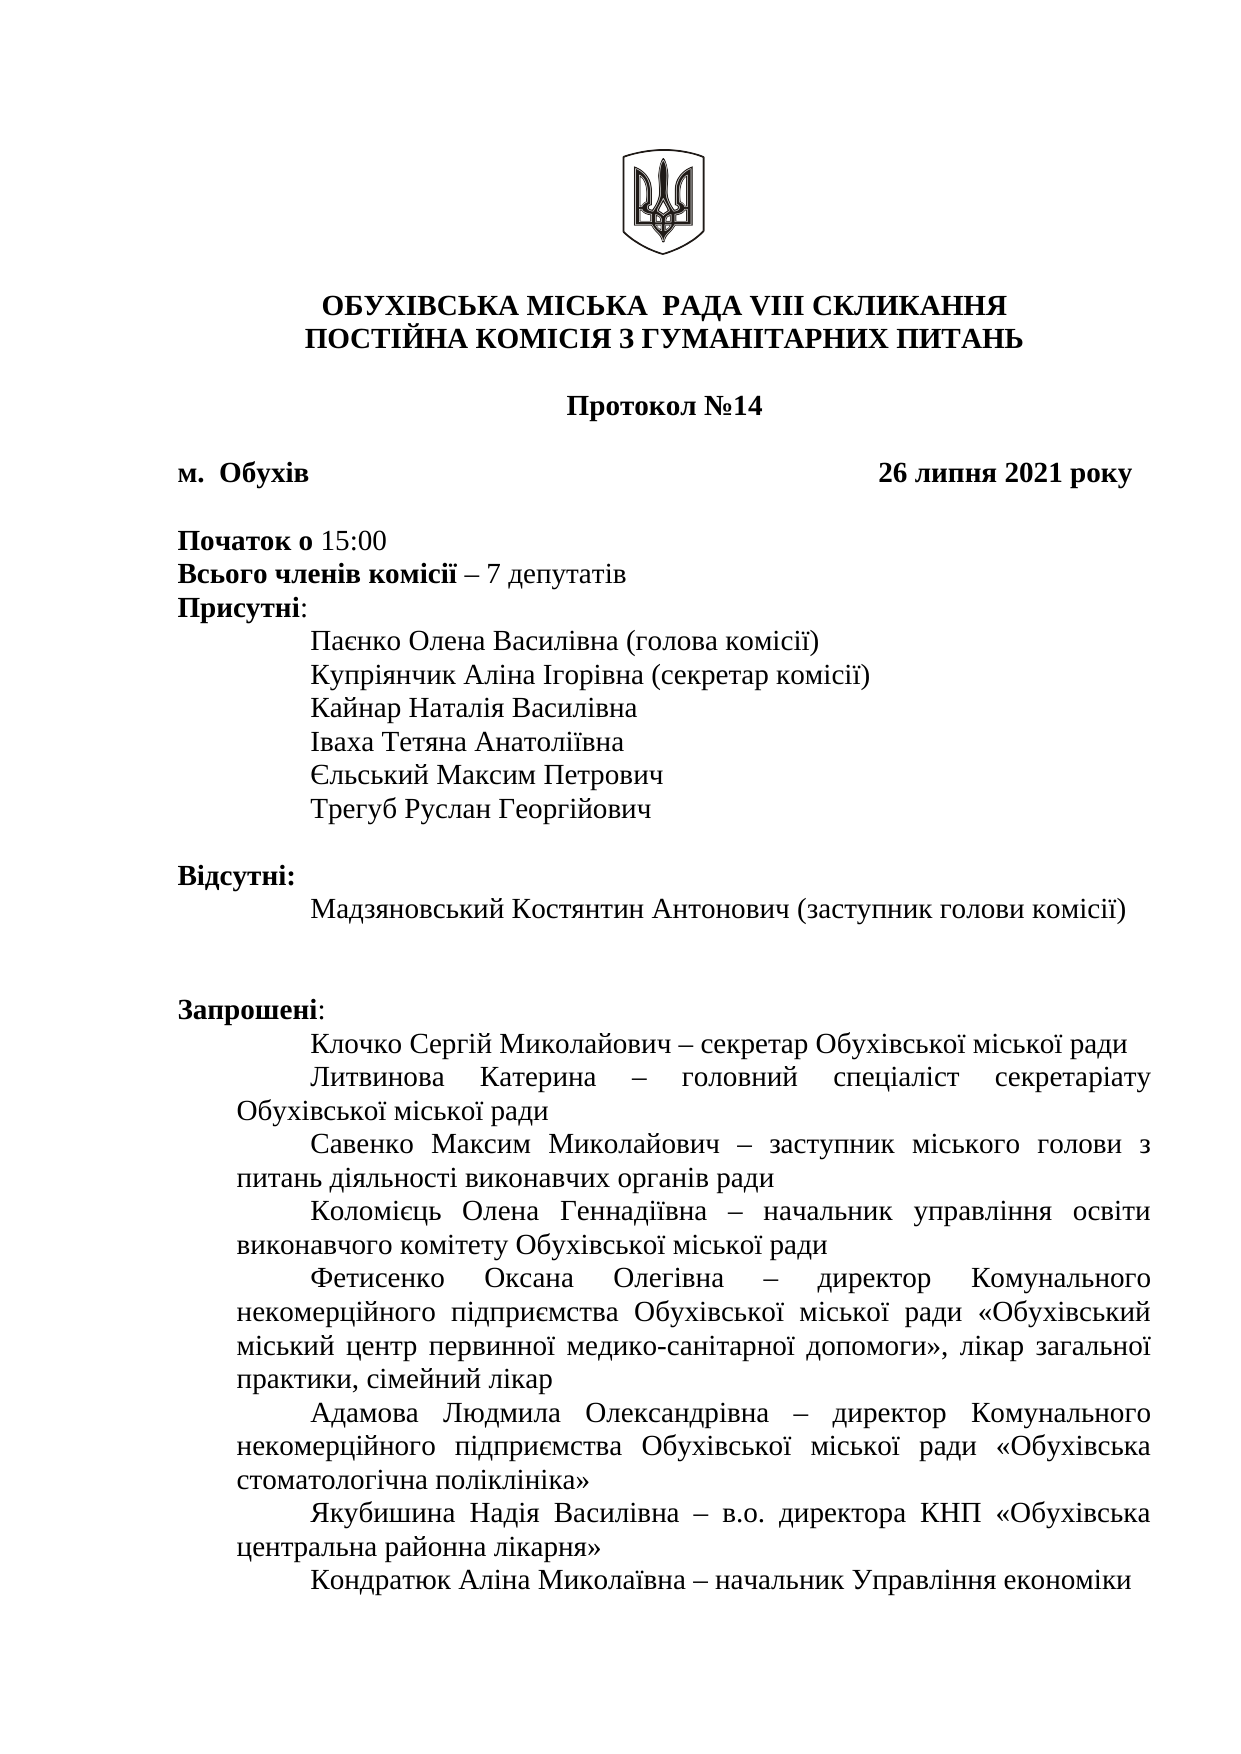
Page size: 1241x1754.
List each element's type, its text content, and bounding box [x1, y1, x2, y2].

text Купріянчик Аліна Ігорівна (секретар комісії) [177, 657, 1152, 690]
text Єльський Максим Петрович [177, 757, 1152, 791]
text Адамова Людмила Олександрівна – директор Комунального некомерційного підприємства Обухівської міської ради «Обухівська стоматологічна поліклініка» [236, 1395, 1152, 1495]
text Присутні: [177, 590, 1152, 623]
text Клочко Сергій Миколайович – секретар Обухівської міської ради [236, 1026, 1152, 1059]
text Коломієць Олена Геннадіївна – начальник управління освіти виконавчого комітету Обухівської міської ради [236, 1193, 1152, 1261]
text Якубишина Надія Василівна – в.о. директора КНП «Обухівська центральна районна лікарня» [236, 1495, 1152, 1562]
text Фетисенко Оксана Олегівна – директор Комунального некомерційного підприємства Обухівської міської ради «Обухівський міський центр первинної медико-санітарної допомоги», лікар загальної практики, сімейний лікар [236, 1261, 1152, 1395]
text Кайнар Наталія Василівна [177, 690, 1152, 724]
text Мадзяновський Костянтин Антонович (заступник голови комісії) [177, 892, 1152, 925]
list ОБУХІВСЬКА МІСЬКА РАДА VIIІ СКЛИКАННЯ [177, 288, 1152, 321]
text м. Обухів 26 липня 2021 року [177, 456, 1152, 489]
text Кондратюк Аліна Миколаївна – начальник Управління економіки [236, 1562, 1152, 1596]
text Литвинова Катерина – головний спеціаліст секретаріату Обухівської міської ради [236, 1059, 1152, 1126]
list ПОСТІЙНА КОМІСІЯ З ГУМАНІТАРНИХ ПИТАНЬ [177, 321, 1152, 355]
text Запрошені: [177, 992, 1152, 1026]
text Паєнко Олена Василівна (голова комісії) [177, 623, 1152, 657]
text Іваха Тетяна Анатоліївна [177, 724, 1152, 757]
text Відсутні: [177, 858, 1152, 892]
text Трегуб Руслан Георгійович [177, 791, 1152, 824]
text Всього членів комісії – 7 депутатів [177, 556, 1152, 590]
text Протокол №14 [177, 388, 1152, 422]
text Початок о 15:00 [177, 523, 1152, 556]
text Савенко Максим Миколайович – заступник міського голови з питань діяльності виконавчих органів ради [236, 1126, 1152, 1193]
